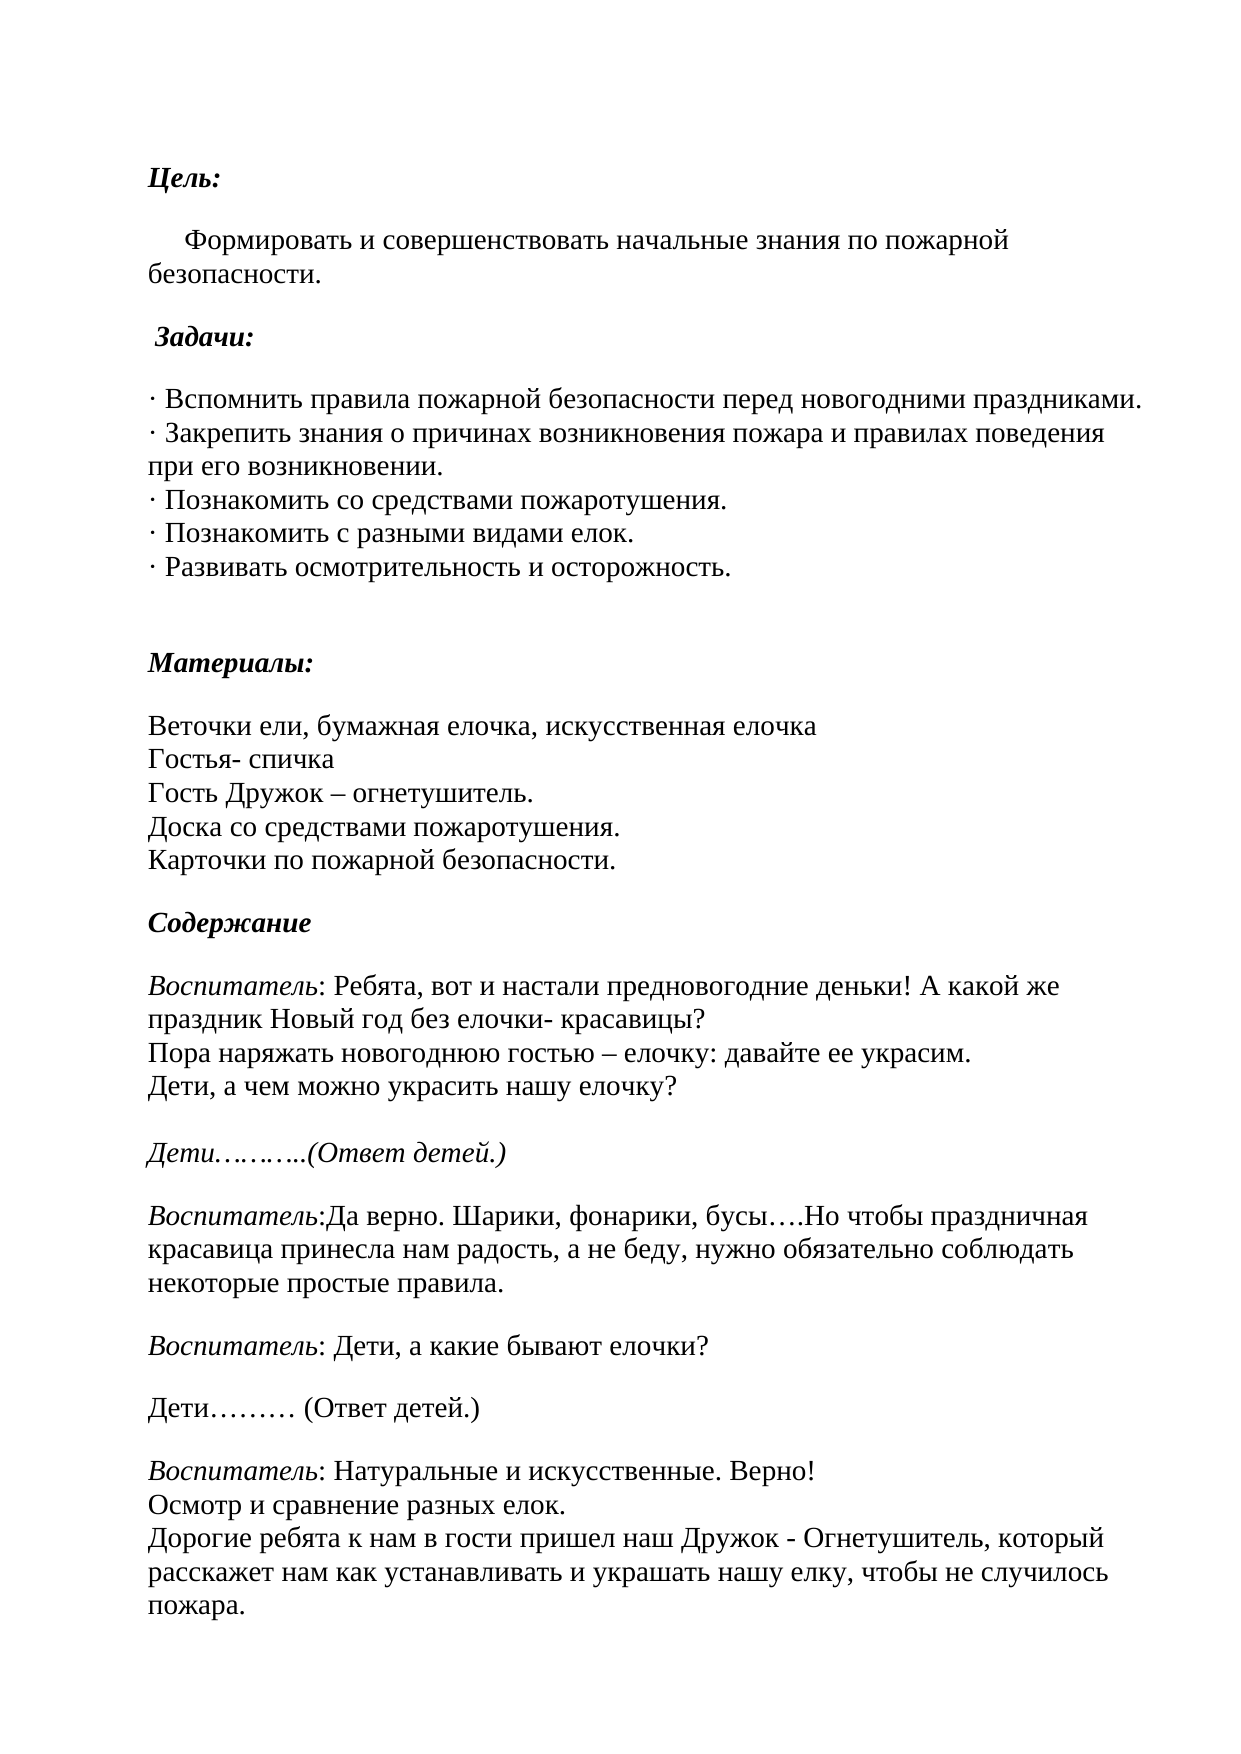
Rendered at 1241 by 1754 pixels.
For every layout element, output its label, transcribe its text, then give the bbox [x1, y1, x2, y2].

text Содержание [148, 905, 1152, 938]
text · Закрепить знания о причинах возникновения пожара и правилах поведения при его возникновении. [148, 415, 1152, 482]
text Пора наряжать новогоднюю гостью – елочку: давайте ее украсим. [148, 1035, 1152, 1068]
text Воспитатель: Дети, а какие бывают елочки? [148, 1328, 1152, 1361]
text Цель: [148, 160, 1152, 193]
text Дети……… (Ответ детей.) [148, 1391, 1152, 1424]
text Материалы: [148, 645, 1152, 679]
text Веточки ели, бумажная елочка, искусственная елочка [148, 708, 1152, 742]
text Задачи: [148, 319, 1152, 352]
text Воспитатель: Ребята, вот и настали предновогодние деньки! А какой же праздник Новый год без елочки- красавицы? [148, 968, 1152, 1035]
text Гость Дружок – огнетушитель. [148, 775, 1152, 809]
text Карточки по пожарной безопасности. [148, 842, 1152, 876]
text Дорогие ребята к нам в гости пришел наш Дружок - Огнетушитель, который расскажет нам как устанавливать и украшать нашу елку, чтобы не случилось пожара. [148, 1520, 1152, 1621]
text · Познакомить с разными видами елок. [148, 516, 1152, 549]
text Дети, а чем можно украсить нашу елочку? [148, 1068, 1152, 1102]
text · Познакомить со средствами пожаротушения. [148, 482, 1152, 516]
text Формировать и совершенствовать начальные знания по пожарной безопасности. [148, 222, 1152, 289]
text Гостья- спичка [148, 742, 1152, 775]
text Дети………..(Ответ детей.) [148, 1135, 1152, 1169]
text Осмотр и сравнение разных елок. [148, 1487, 1152, 1520]
text Воспитатель: Натуральные и искусственные. Верно! [148, 1453, 1152, 1487]
text · Вспомнить правила пожарной безопасности перед новогодними праздниками. [148, 381, 1152, 415]
text · Развивать осмотрительность и осторожность. [148, 549, 1152, 583]
text Доска со средствами пожаротушения. [148, 809, 1152, 842]
text Воспитатель:Да верно. Шарики, фонарики, бусы….Но чтобы праздничная красавица принесла нам радость, а не беду, нужно обязательно соблюдать некоторые простые правила. [148, 1198, 1152, 1299]
